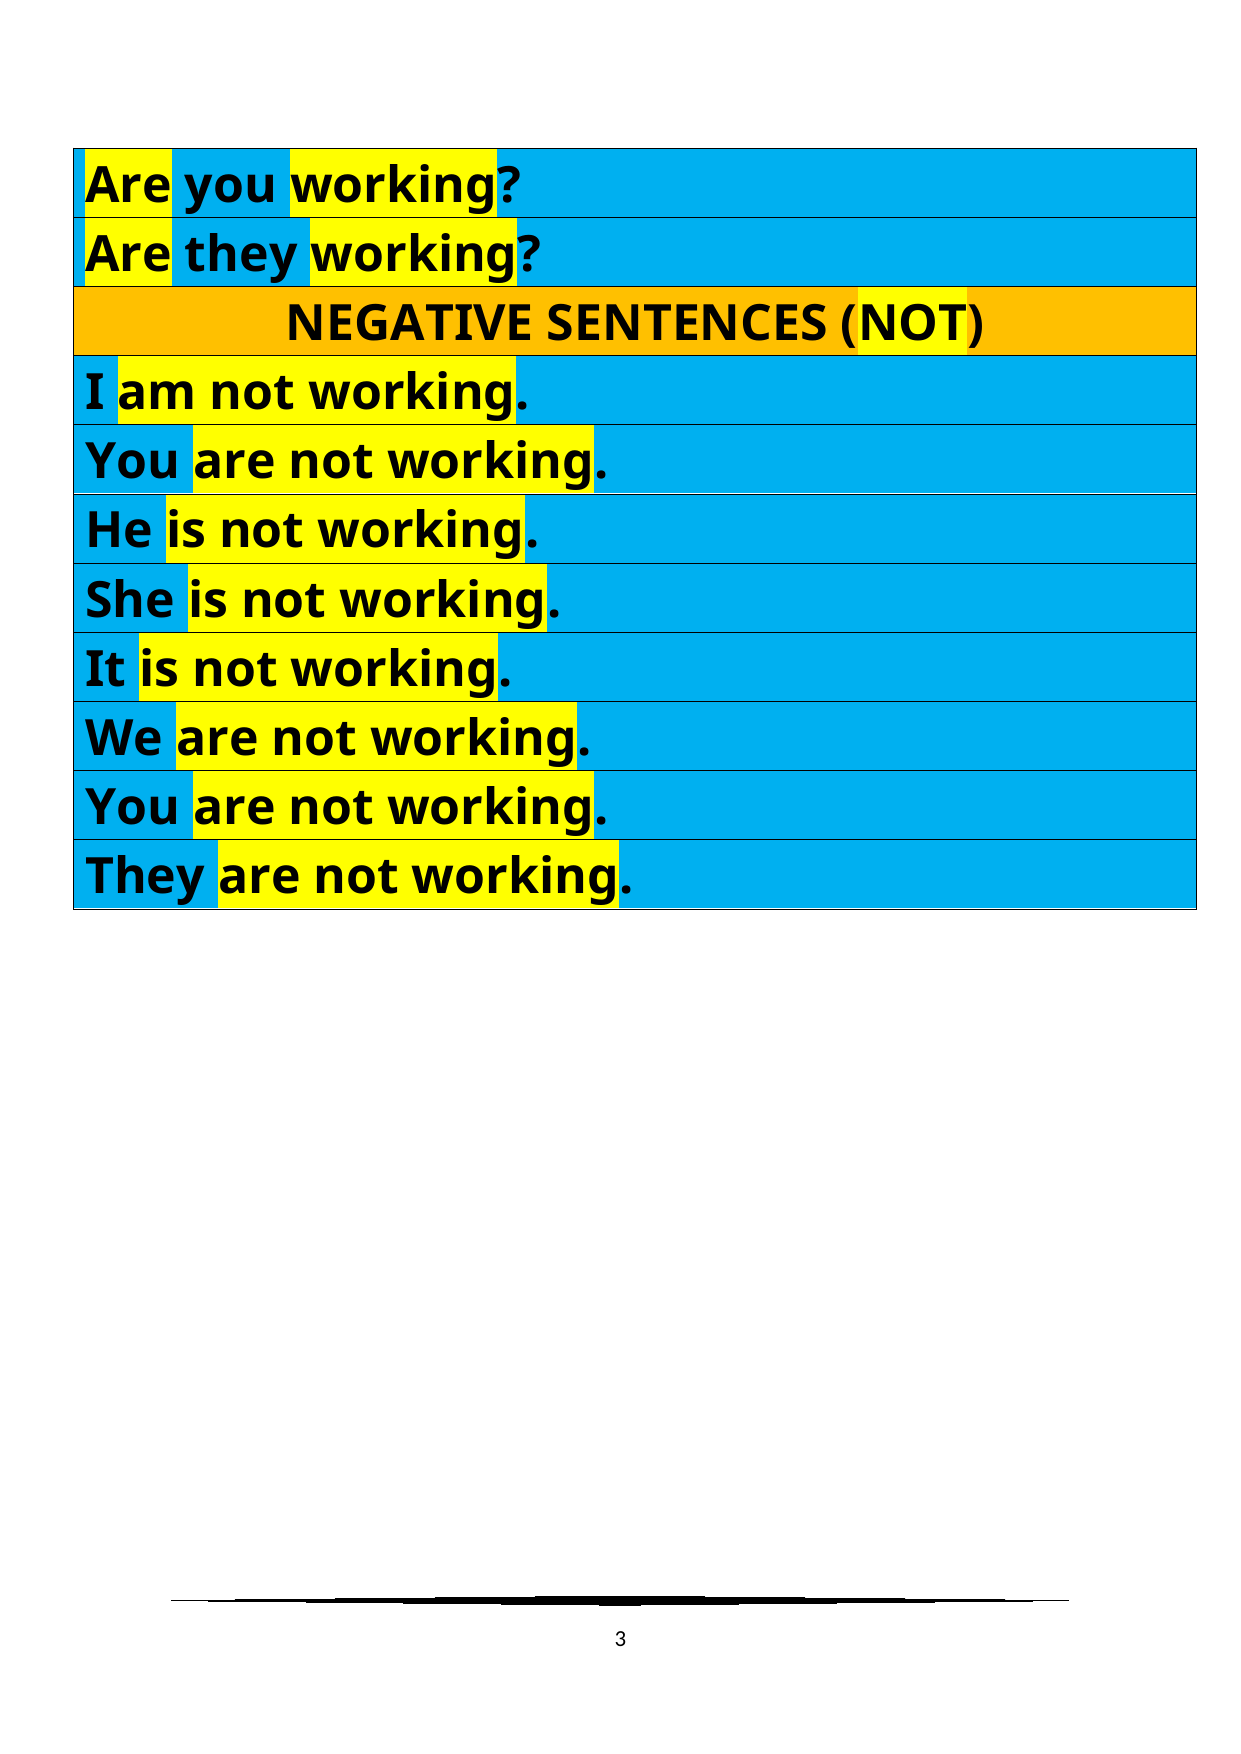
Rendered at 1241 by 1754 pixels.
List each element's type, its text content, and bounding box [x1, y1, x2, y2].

table_cell I am not working. [516, 356, 1196, 424]
table_cell You are not working. [594, 425, 1196, 493]
table_cell You are not working. [594, 771, 1196, 839]
table_cell Are you working? [497, 149, 1196, 217]
table_cell It is not working. [498, 633, 1196, 701]
table_cell He is not working. [525, 495, 1196, 563]
table_cell You are not working. [74, 771, 193, 839]
table_cell You are not working. [74, 425, 193, 493]
table_cell They are not working. [619, 840, 1196, 908]
table_cell He is not working. [74, 495, 166, 563]
table_cell She is not working. [74, 564, 188, 632]
table_cell We are not working. [577, 702, 1196, 770]
table_cell Are you working? [172, 149, 290, 217]
table_cell She is not working. [547, 564, 1196, 632]
table_cell We are not working. [74, 702, 176, 770]
table_cell I am not working. [74, 356, 118, 424]
table_cell Are they working? [172, 218, 310, 286]
table_cell They are not working. [74, 840, 218, 908]
table_cell It is not working. [74, 633, 139, 701]
table_cell Are they working? [517, 218, 1196, 286]
